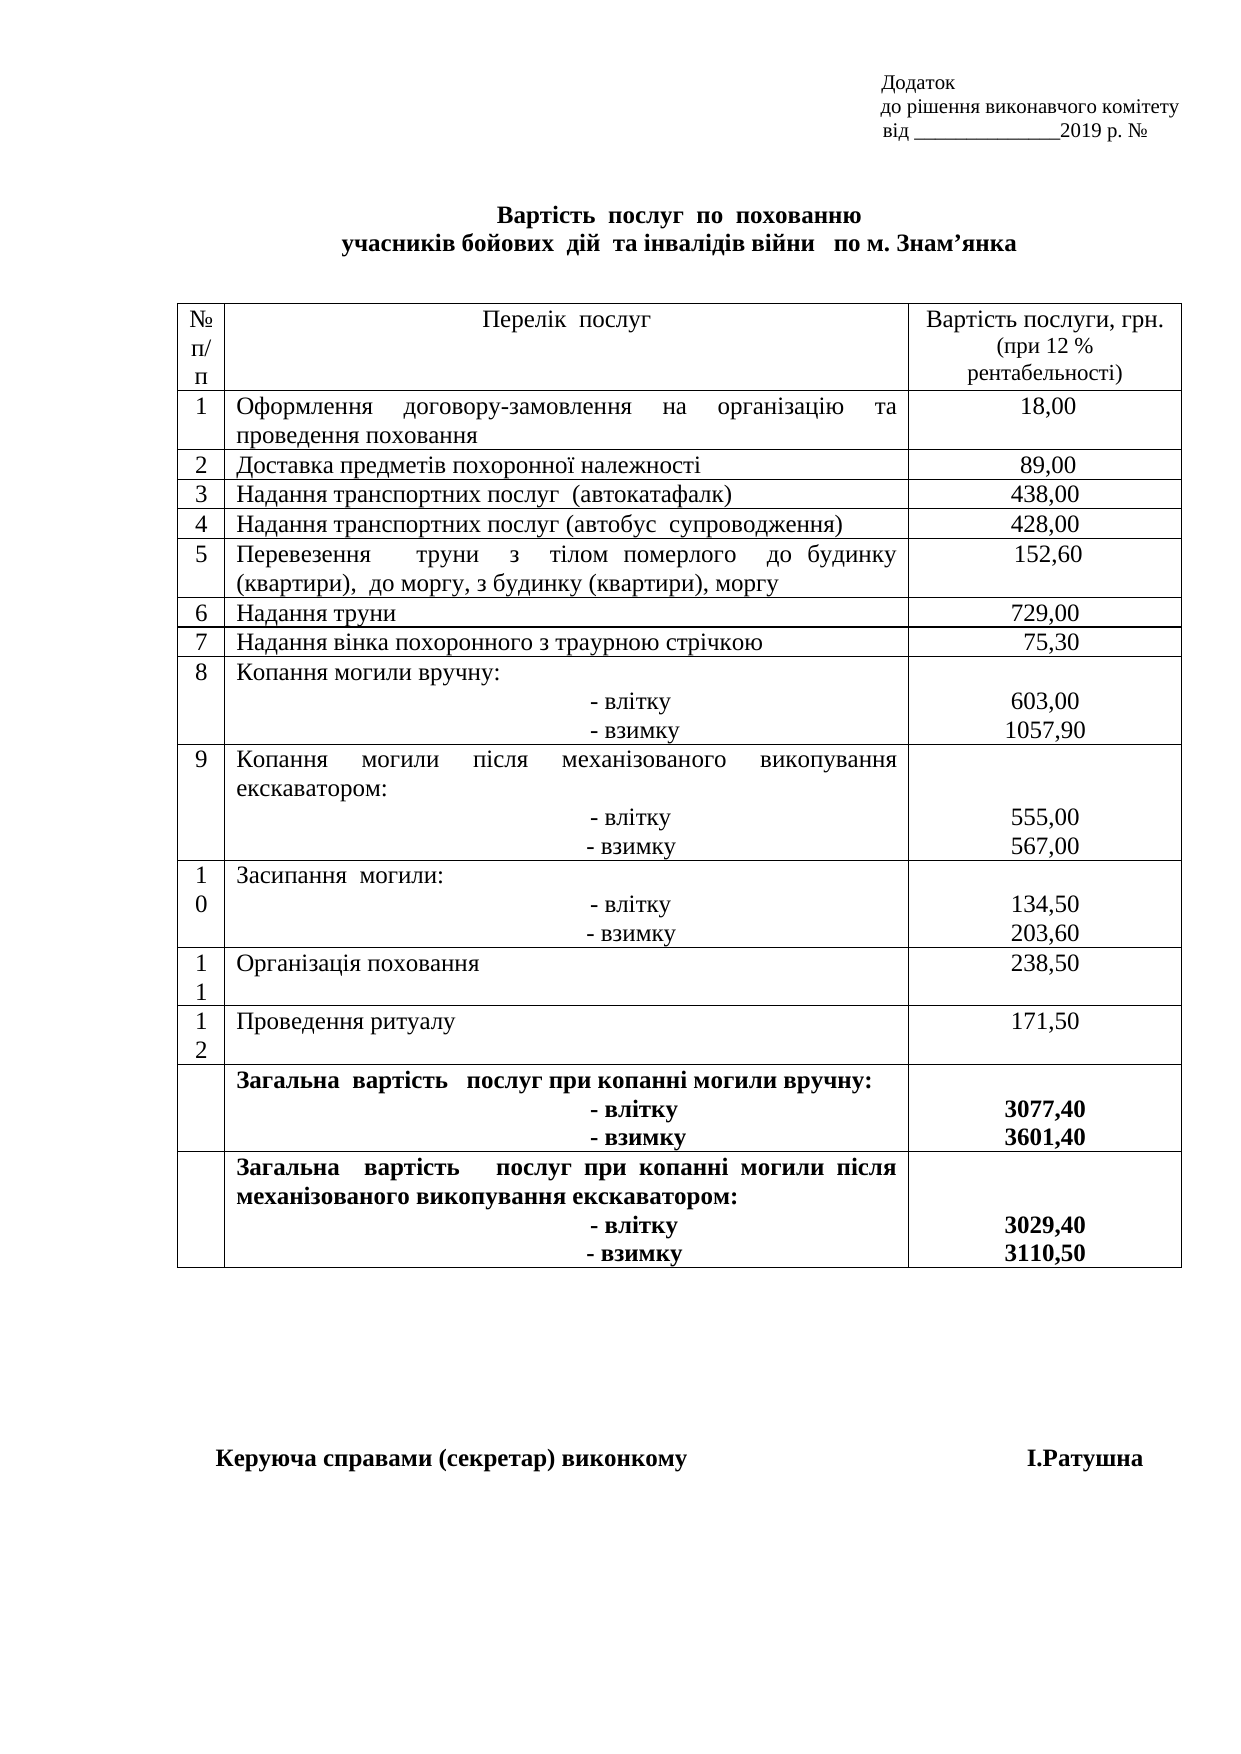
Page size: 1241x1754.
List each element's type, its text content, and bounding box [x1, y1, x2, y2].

table_cell 11 [178, 948, 224, 1005]
table_cell 3077,40 3601,40 [909, 1065, 1181, 1151]
table_cell Надання вінка похоронного з траурною стрічкою [225, 628, 908, 656]
text Вартість послуг по похованню [177, 200, 1181, 228]
table_cell 603,00 1057,90 [909, 657, 1181, 743]
table_header Вартість послуги, грн. (при 12 % рентабельності) [909, 304, 1181, 390]
table_cell 18,00 [909, 391, 1181, 449]
table_cell 7 [178, 628, 224, 656]
table_cell Загальна вартість послуг при копанні могили вручну: - влітку - взимку [225, 1065, 908, 1151]
table_cell Надання труни [225, 598, 908, 626]
table_cell Перевезення труни з тілом померлого до будинку (квартири), до моргу, з будинку (квартири), моргу [225, 539, 908, 597]
table_cell Копання могили після механізованого викопування екскаватором: - влітку - взимку [225, 745, 908, 859]
table_cell 238,50 [909, 948, 1181, 1005]
table_cell Оформлення договору-замовлення на організацію та проведення поховання [225, 391, 908, 449]
text до рішення виконавчого комітету [177, 94, 1181, 118]
table_cell 1 [178, 391, 224, 449]
table_cell 9 [178, 745, 224, 859]
table_cell 2 [178, 450, 224, 478]
table_cell 12 [178, 1006, 224, 1064]
table_cell 729,00 [909, 598, 1181, 626]
text Керуюча справами (секретар) виконкому І.Ратушна [177, 1443, 1181, 1472]
table_cell 152,60 [909, 539, 1181, 597]
table_cell Організація поховання [225, 948, 908, 1005]
table_cell 171,50 [909, 1006, 1181, 1064]
table_cell Надання транспортних послуг (автобус супроводження) [225, 509, 908, 538]
table_cell 89,00 [909, 450, 1181, 478]
table_cell Проведення ритуалу [225, 1006, 908, 1064]
table_cell Доставка предметів похоронної належності [225, 450, 908, 478]
text Додаток [841, 70, 1181, 94]
table_cell 75,30 [909, 628, 1181, 656]
table_cell 428,00 [909, 509, 1181, 538]
table_cell 4 [178, 509, 224, 538]
text учасників бойових дій та інвалідів війни по м. Знам’янка [177, 228, 1181, 257]
table_cell [178, 1152, 224, 1267]
table_cell Надання транспортних послуг (автокатафалк) [225, 480, 908, 508]
table_cell 438,00 [909, 480, 1181, 508]
table_header № п/п [178, 304, 224, 390]
table_cell Засипання могили: - влітку - взимку [225, 861, 908, 947]
table_cell Копання могили вручну: - влітку - взимку [225, 657, 908, 743]
table_cell 6 [178, 598, 224, 626]
table_cell 8 [178, 657, 224, 743]
table_cell Загальна вартість послуг при копанні могили після механізованого викопування екскаватором: - влітку - взимку [225, 1152, 908, 1267]
table_header Перелік послуг [225, 304, 908, 390]
table_cell 5 [178, 539, 224, 597]
table_cell 134,50 203,60 [909, 861, 1181, 947]
table_cell 3029,40 3110,50 [909, 1152, 1181, 1267]
text від ______________2019 р. № [767, 118, 1181, 142]
table_cell [178, 1065, 224, 1151]
table_cell 555,00 567,00 [909, 745, 1181, 859]
table_cell 3 [178, 480, 224, 508]
table_cell 10 [178, 861, 224, 947]
